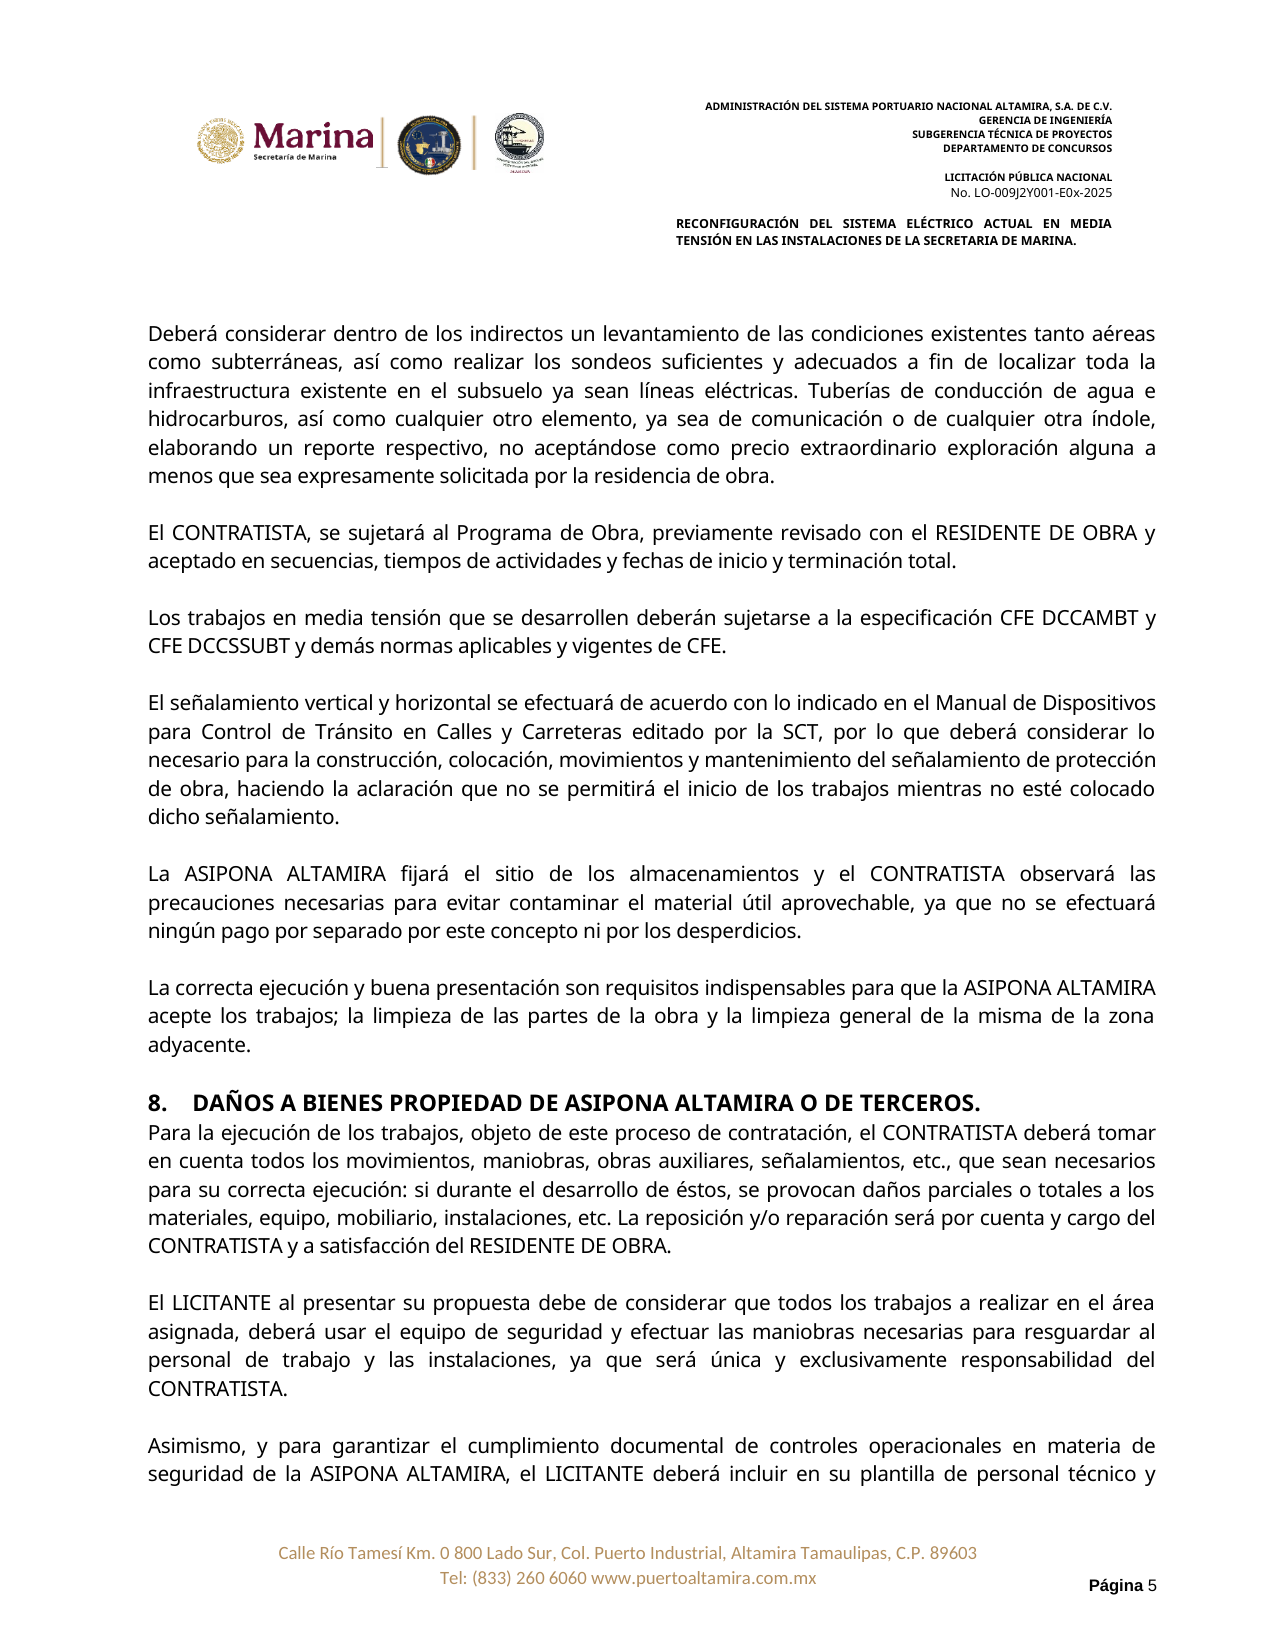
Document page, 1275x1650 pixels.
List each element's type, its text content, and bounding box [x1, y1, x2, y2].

text La ASIPONA ALTAMIRA fijará el sitio de los almacenamientos y el CONTRATISTA observará las precauciones necesarias para evitar contaminar el material útil aprovechable, ya que no se efectuará ningún pago por separado por este concepto ni por los desperdicios. [148, 859, 1157, 944]
picture [170, 99, 463, 179]
picture [466, 113, 481, 170]
picture [495, 113, 544, 173]
list DAÑOS A BIENES PROPIEDAD DE ASIPONA ALTAMIRA O DE TERCEROS. [148, 1087, 1157, 1118]
text La correcta ejecución y buena presentación son requisitos indispensables para que la ASIPONA ALTAMIRA acepte los trabajos; la limpieza de las partes de la obra y la limpieza general de la misma de la zona adyacente. [148, 973, 1157, 1058]
text Deberá considerar dentro de los indirectos un levantamiento de las condiciones existentes tanto aéreas como subterráneas, así como realizar los sondeos suficientes y adecuados a fin de localizar toda la infraestructura existente en el subsuelo ya sean líneas eléctricas. Tuberías de conducción de agua e hidrocarburos, así como cualquier otro elemento, ya sea de comunicación o de cualquier otra índole, elaborando un reporte respectivo, no aceptándose como precio extraordinario exploración alguna a menos que sea expresamente solicitada por la residencia de obra. [148, 319, 1157, 489]
text El señalamiento vertical y horizontal se efectuará de acuerdo con lo indicado en el Manual de Dispositivos para Control de Tránsito en Calles y Carreteras editado por la SCT, por lo que deberá considerar lo necesario para la construcción, colocación, movimientos y mantenimiento del señalamiento de protección de obra, haciendo la aclaración que no se permitirá el inicio de los trabajos mientras no esté colocado dicho señalamiento. [148, 688, 1157, 831]
text Para la ejecución de los trabajos, objeto de este proceso de contratación, el CONTRATISTA deberá tomar en cuenta todos los movimientos, maniobras, obras auxiliares, señalamientos, etc., que sean necesarios para su correcta ejecución: si durante el desarrollo de éstos, se provocan daños parciales o totales a los materiales, equipo, mobiliario, instalaciones, etc. La reposición y/o reparación será por cuenta y cargo del CONTRATISTA y a satisfacción del RESIDENTE DE OBRA. [148, 1118, 1157, 1260]
text El CONTRATISTA, se sujetará al Programa de Obra, previamente revisado con el RESIDENTE DE OBRA y aceptado en secuencias, tiempos de actividades y fechas de inicio y terminación total. [148, 518, 1157, 575]
text El LICITANTE al presentar su propuesta debe de considerar que todos los trabajos a realizar en el área asignada, deberá usar el equipo de seguridad y efectuar las maniobras necesarias para resguardar al personal de trabajo y las instalaciones, ya que será única y exclusivamente responsabilidad del CONTRATISTA. [148, 1288, 1157, 1402]
text Los trabajos en media tensión que se desarrollen deberán sujetarse a la especificación CFE DCCAMBT y CFE DCCSSUBT y demás normas aplicables y vigentes de CFE. [148, 603, 1157, 660]
